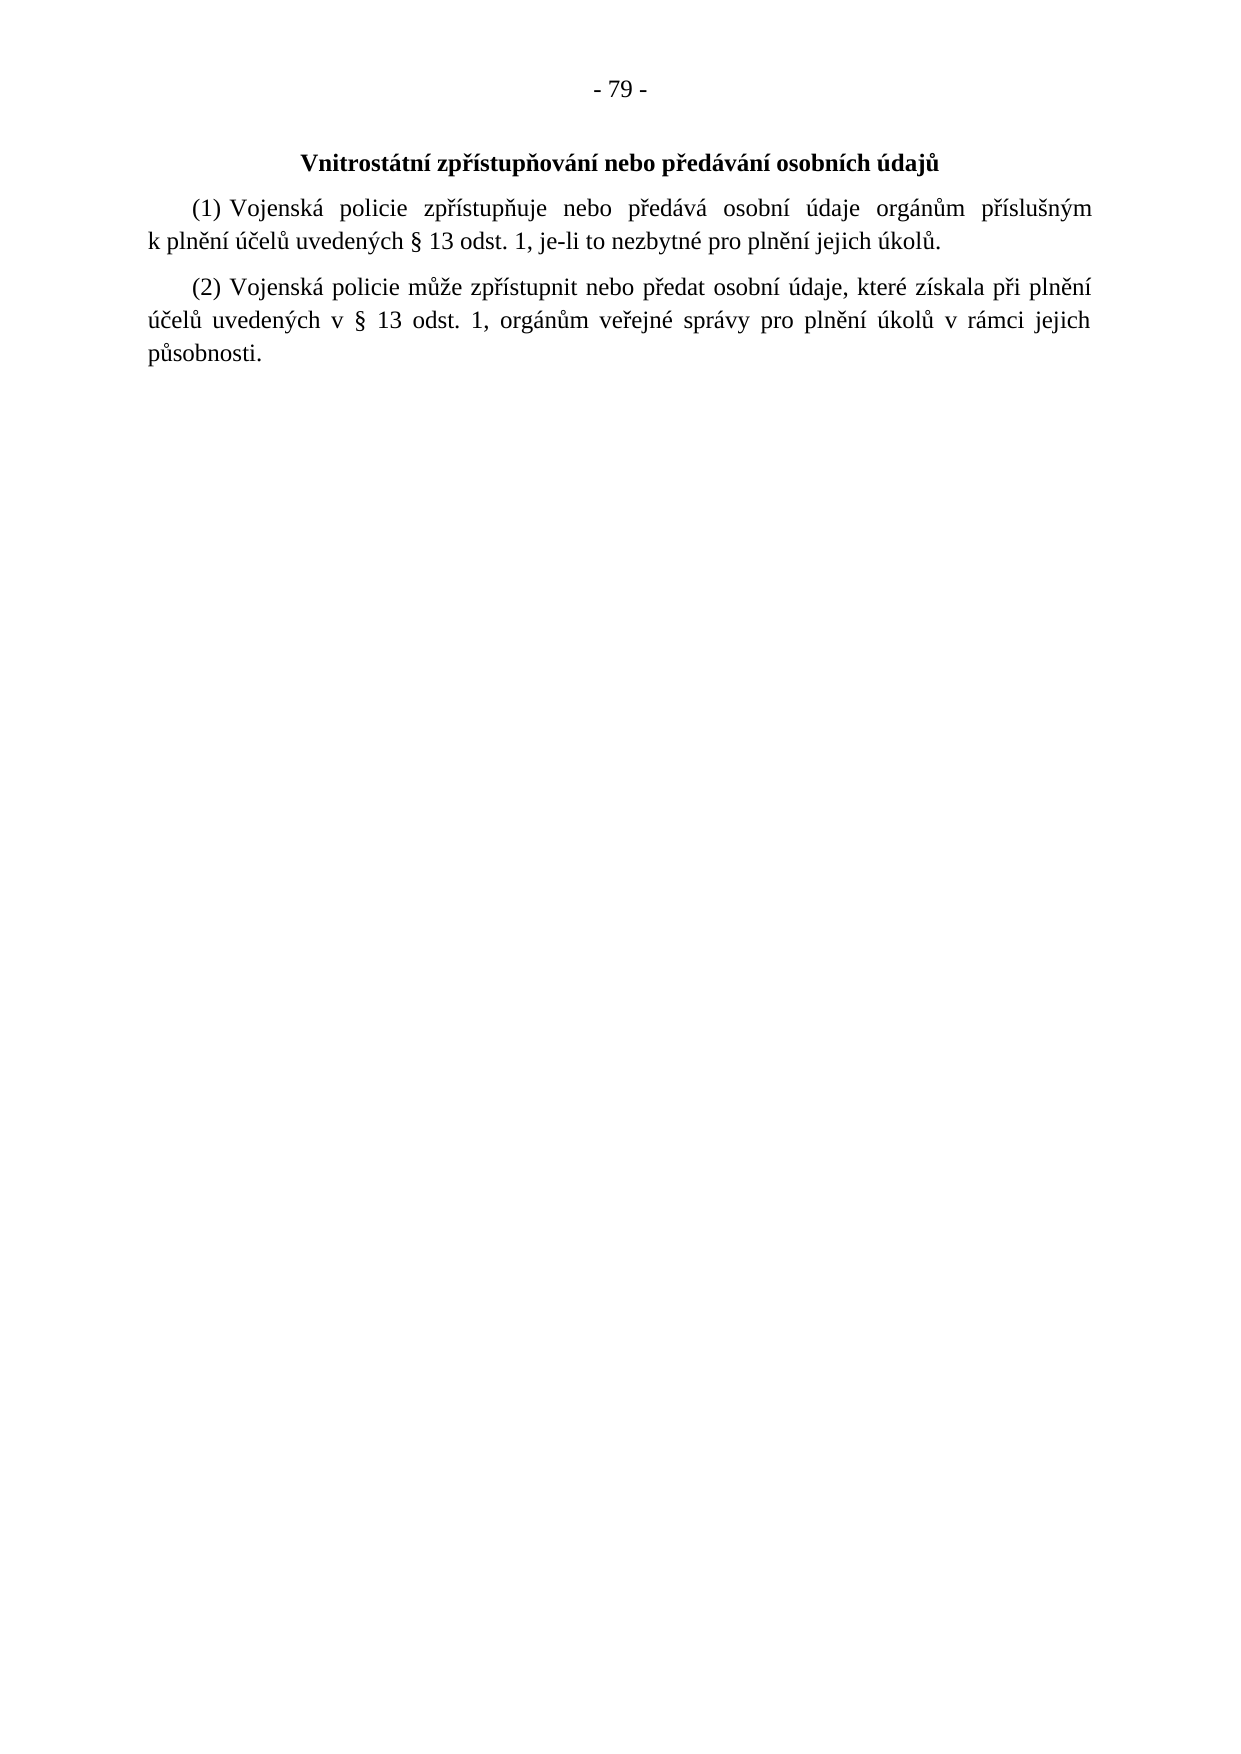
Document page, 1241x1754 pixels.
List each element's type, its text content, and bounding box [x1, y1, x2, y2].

list Vojenská policie může zpřístupnit nebo předat osobní údaje, které získala při plnění účelů uvedených v § 13 odst. 1, orgánům veřejné správy pro plnění úkolů v rámci jejich působnosti. [148, 272, 1093, 366]
text Vnitrostátní zpřístupňování nebo předávání osobních údajů [148, 148, 1093, 176]
list Vojenská policie zpřístupňuje nebo předává osobní údaje orgánům příslušným k plnění účelů uvedených § 13 odst. 1, je-li to nezbytné pro plnění jejich úkolů. [148, 193, 1093, 255]
